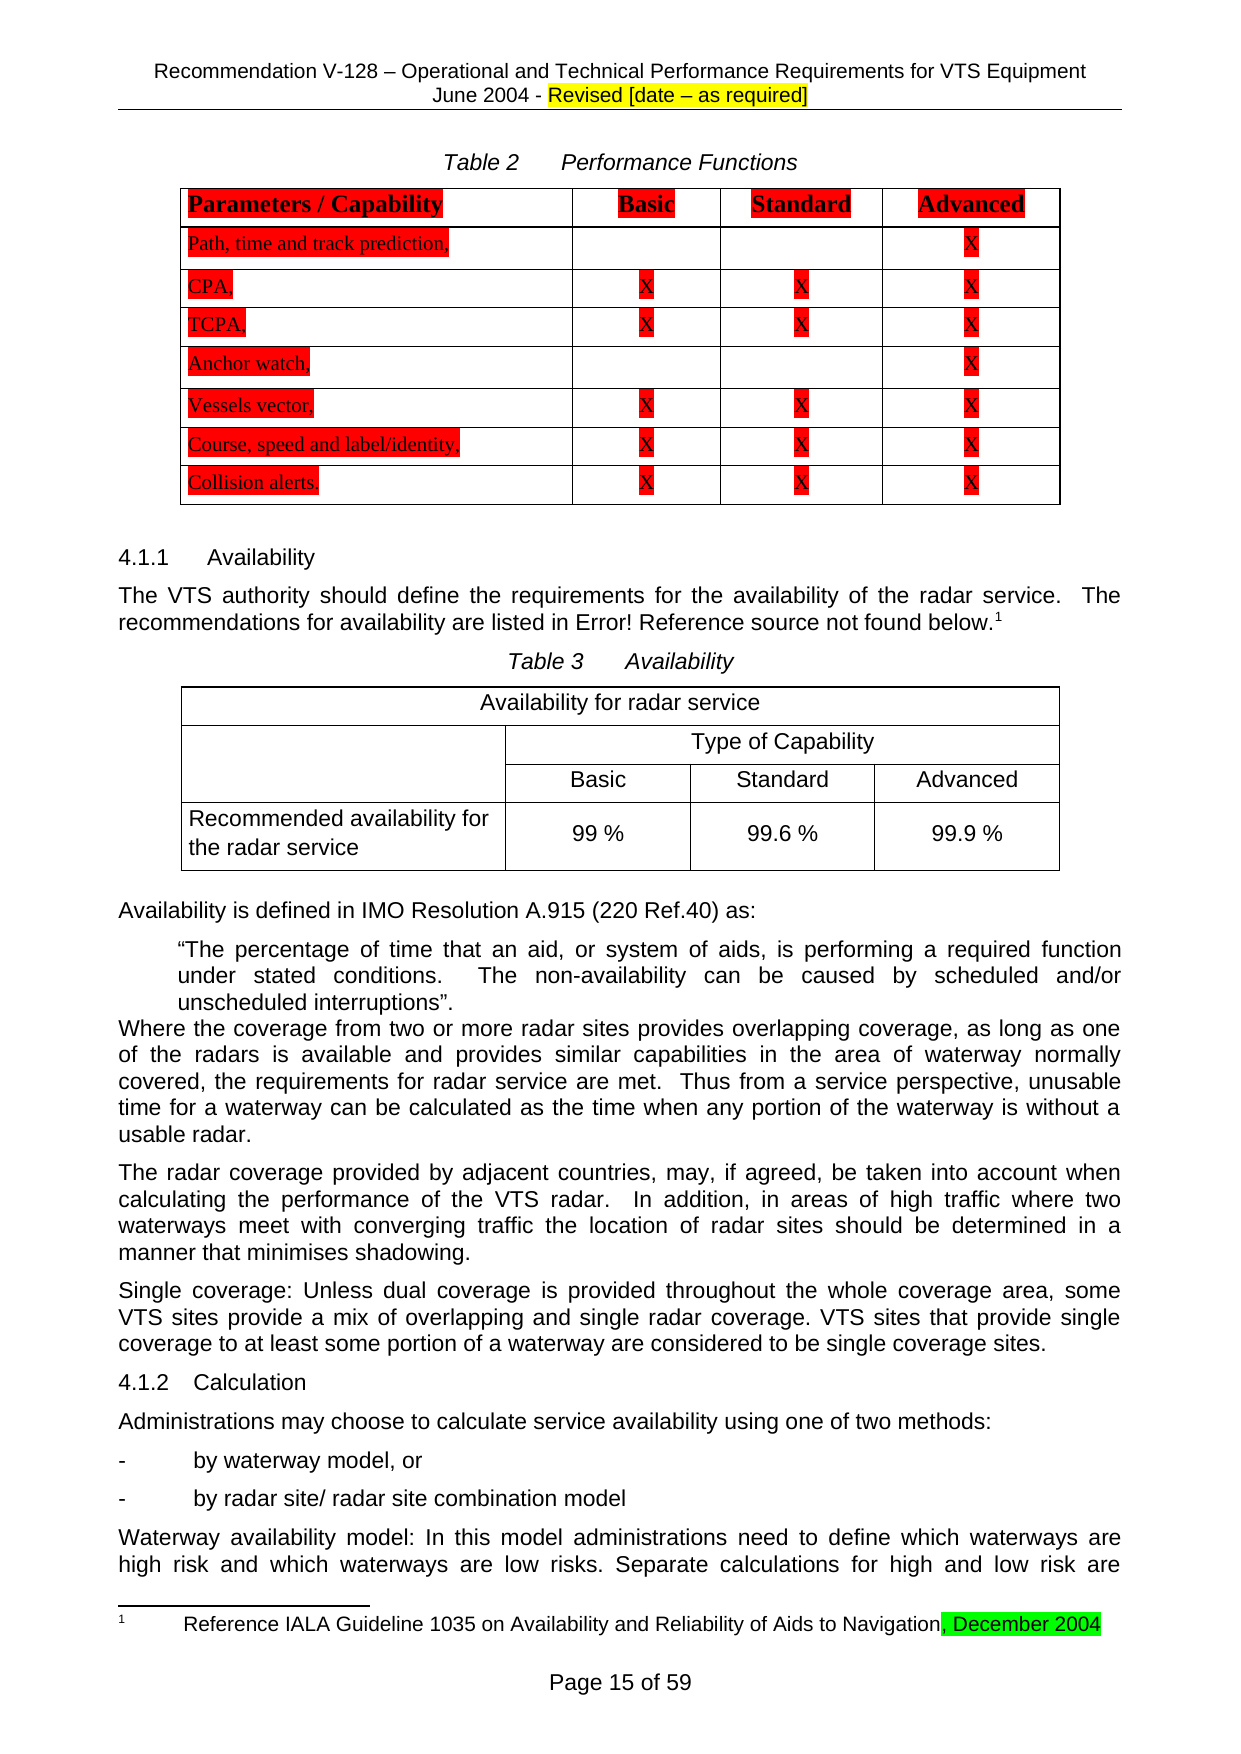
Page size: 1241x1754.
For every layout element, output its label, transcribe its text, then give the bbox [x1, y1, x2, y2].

text Availability is defined in IMO Resolution A.915 (220 Ref.40) as: [118, 897, 1122, 923]
table_cell Type of Capability [506, 726, 1059, 763]
text The radar coverage provided by adjacent countries, may, if agreed, be taken into account when calculating the performance of the VTS radar. In addition, in areas of high traffic where two waterways meet with converging traffic the location of radar sites should be determined in a manner that minimises shadowing. [118, 1159, 1122, 1265]
table_cell X [573, 270, 720, 307]
text Single coverage: Unless dual coverage is provided throughout the whole coverage area, some VTS sites provide a mix of overlapping and single radar coverage. VTS sites that provide single coverage to at least some portion of a waterway are considered to be single coverage sites. [118, 1277, 1122, 1356]
text The VTS authority should define the requirements for the availability of the radar service. The recommendations for availability are listed in Error! Reference source not found below. [118, 582, 1122, 635]
subtitle Availability [118, 543, 1122, 570]
table_cell X [883, 389, 1059, 427]
table_cell [721, 228, 882, 269]
table_cell TCPA, [181, 308, 572, 346]
table_cell X [573, 428, 720, 465]
text - by waterway model, or [118, 1447, 1122, 1473]
table_cell X [721, 428, 882, 465]
table_cell Course, speed and label/identity, [181, 428, 572, 465]
table_cell X [883, 308, 1059, 346]
table_cell X [883, 347, 1059, 388]
table_cell 99 % [506, 803, 690, 870]
table_cell Anchor watch, [181, 347, 572, 388]
table_cell 99.9 % [875, 803, 1059, 870]
table_cell [573, 347, 720, 388]
table_cell Basic [506, 765, 690, 802]
table_cell [721, 347, 882, 388]
table_cell X [883, 428, 1059, 465]
table_cell X [883, 270, 1059, 307]
table_cell X [721, 466, 882, 504]
table_cell Recommended availability for the radar service [182, 803, 505, 870]
table_cell [182, 726, 505, 802]
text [118, 1524, 1122, 1577]
table_cell X [573, 466, 720, 504]
table_header Availability for radar service [182, 688, 1059, 725]
table_header Standard [721, 189, 882, 226]
table_cell X [573, 308, 720, 346]
table_cell X [573, 389, 720, 427]
table_cell 99.6 % [691, 803, 874, 870]
table_cell X [721, 389, 882, 427]
text 4.1.2 Calculation [118, 1369, 1122, 1395]
text Performance Functions [118, 149, 1122, 175]
text - by radar site/ radar site combination model [118, 1485, 1122, 1512]
table_cell X [721, 270, 882, 307]
table_cell CPA, [181, 270, 572, 307]
table_cell Vessels vector, [181, 389, 572, 427]
table_header Basic [573, 189, 720, 226]
text Where the coverage from two or more radar sites provides overlapping coverage, as long as one of the radars is available and provides similar capabilities in the area of waterway normally covered, the requirements for radar service are met. Thus from a service perspective, unusable time for a waterway can be calculated as the time when any portion of the waterway is without a usable radar. [118, 1015, 1122, 1147]
table_cell [573, 228, 720, 269]
table_cell X [883, 228, 1059, 269]
table_header Advanced [883, 189, 1059, 226]
text “The percentage of time that an aid, or system of aids, is performing a required function under stated conditions. The non-availability can be caused by scheduled and/or unscheduled interruptions”. [177, 936, 1122, 1015]
table_cell Advanced [875, 765, 1059, 802]
table_cell Collision alerts. [181, 466, 572, 504]
table_cell Standard [691, 765, 874, 802]
table_cell X [721, 308, 882, 346]
text Administrations may choose to calculate service availability using one of two methods: [118, 1408, 1122, 1434]
table_cell X [883, 466, 1059, 504]
table_header Parameters / Capability [181, 189, 572, 226]
table_cell Path, time and track prediction, [181, 228, 572, 269]
text Availability [118, 648, 1122, 674]
